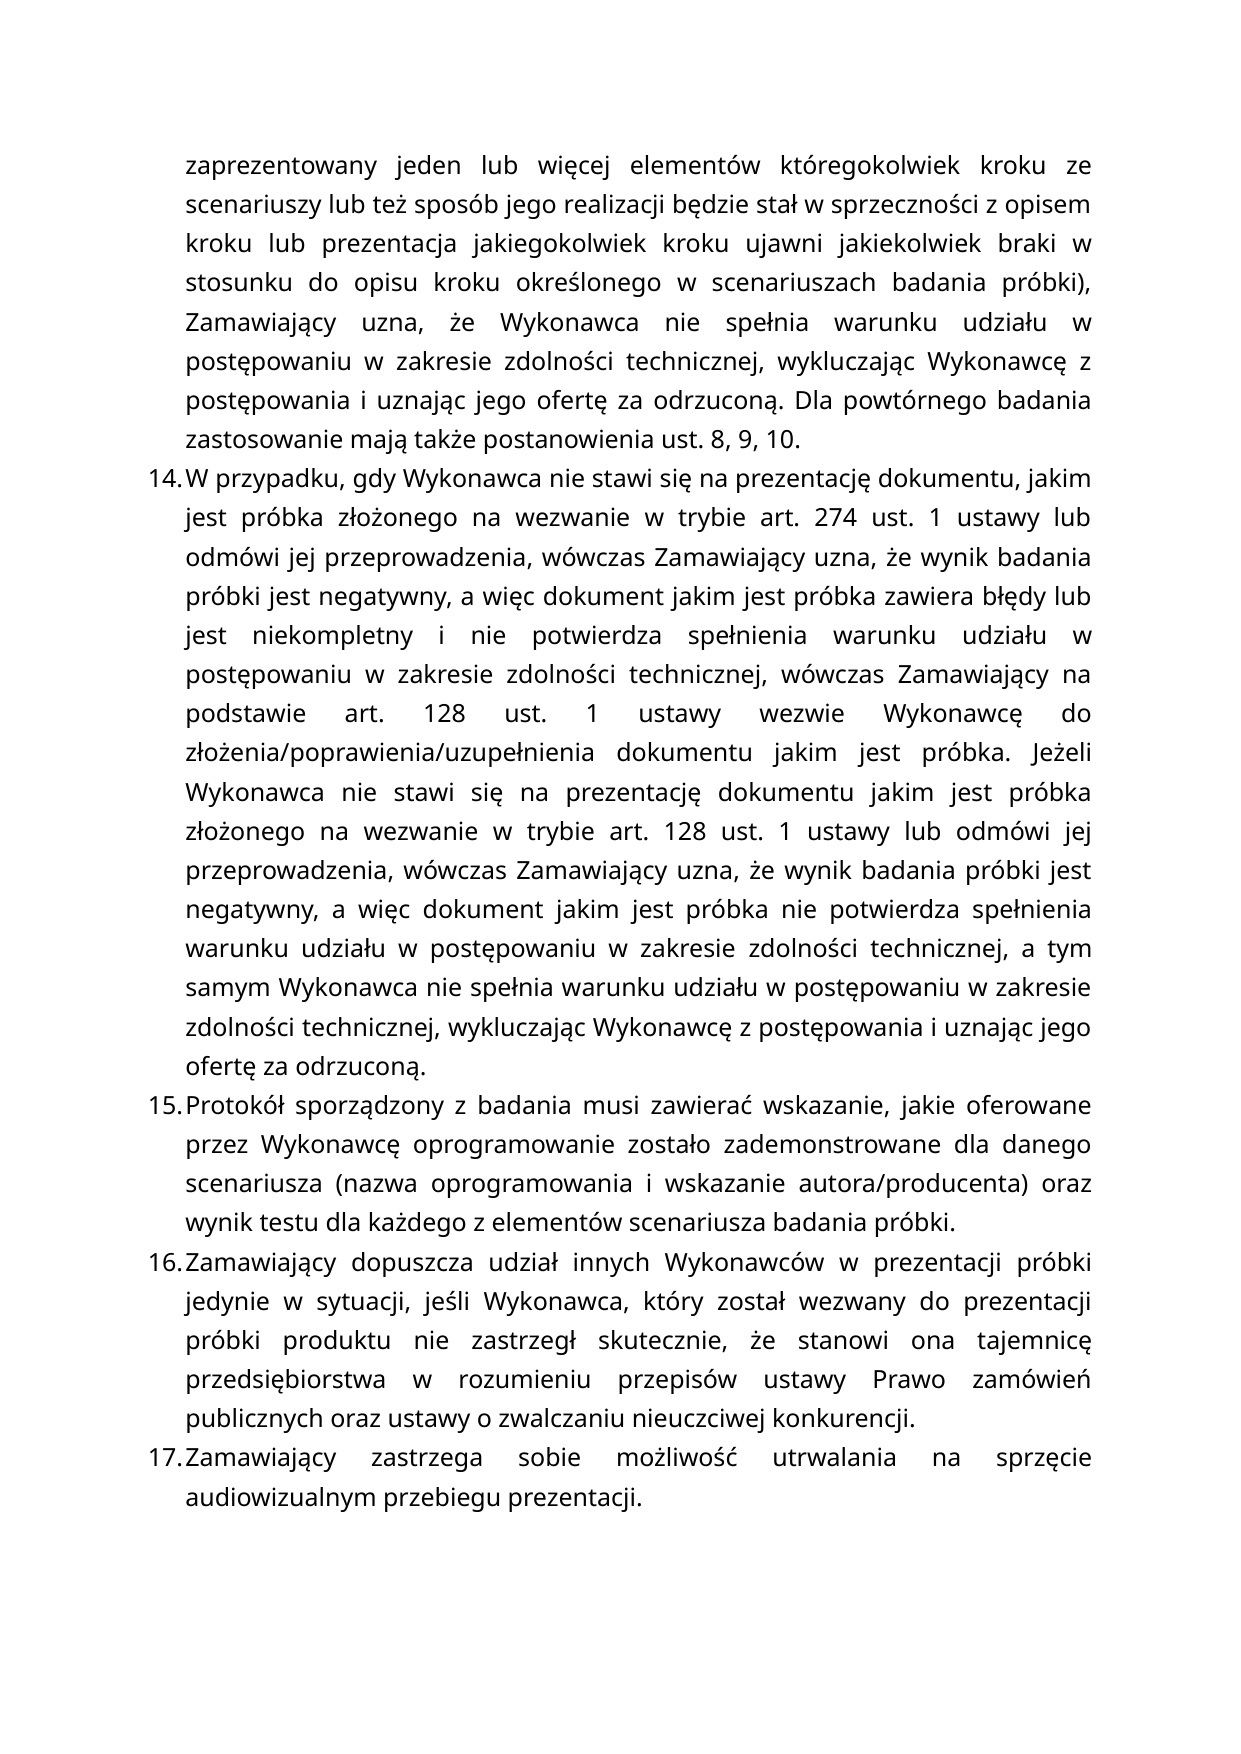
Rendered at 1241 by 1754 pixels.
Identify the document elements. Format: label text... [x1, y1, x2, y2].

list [148, 148, 1093, 456]
list Protokół sporządzony z badania musi zawierać wskazanie, jakie oferowane przez Wykonawcę oprogramowanie zostało zademonstrowane dla danego scenariusza (nazwa oprogramowania i wskazanie autora/producenta) oraz wynik testu dla każdego z elementów scenariusza badania próbki. [148, 1088, 1093, 1239]
list Zamawiający dopuszcza udział innych Wykonawców w prezentacji próbki jedynie w sytuacji, jeśli Wykonawca, który został wezwany do prezentacji próbki produktu nie zastrzegł skutecznie, że stanowi ona tajemnicę przedsiębiorstwa w rozumieniu przepisów ustawy Prawo zamówień publicznych oraz ustawy o zwalczaniu nieuczciwej konkurencji. [148, 1244, 1093, 1435]
list Zamawiający zastrzega sobie możliwość utrwalania na sprzęcie audiowizualnym przebiegu prezentacji. [148, 1440, 1093, 1513]
list W przypadku, gdy Wykonawca nie stawi się na prezentację dokumentu, jakim jest próbka złożonego na wezwanie w trybie art. 274 ust. 1 ustawy lub odmówi jej przeprowadzenia, wówczas Zamawiający uzna, że wynik badania próbki jest negatywny, a więc dokument jakim jest próbka zawiera błędy lub jest niekompletny i nie potwierdza spełnienia warunku udziału w postępowaniu w zakresie zdolności technicznej, wówczas Zamawiający na podstawie art. 128 ust. 1 ustawy wezwie Wykonawcę do złożenia/poprawienia/uzupełnienia dokumentu jakim jest próbka. Jeżeli Wykonawca nie stawi się na prezentację dokumentu jakim jest próbka złożonego na wezwanie w trybie art. 128 ust. 1 ustawy lub odmówi jej przeprowadzenia, wówczas Zamawiający uzna, że wynik badania próbki jest negatywny, a więc dokument jakim jest próbka nie potwierdza spełnienia warunku udziału w postępowaniu w zakresie zdolności technicznej, a tym samym Wykonawca nie spełnia warunku udziału w postępowaniu w zakresie zdolności technicznej, wykluczając Wykonawcę z postępowania i uznając jego ofertę za odrzuconą. [148, 461, 1093, 1082]
